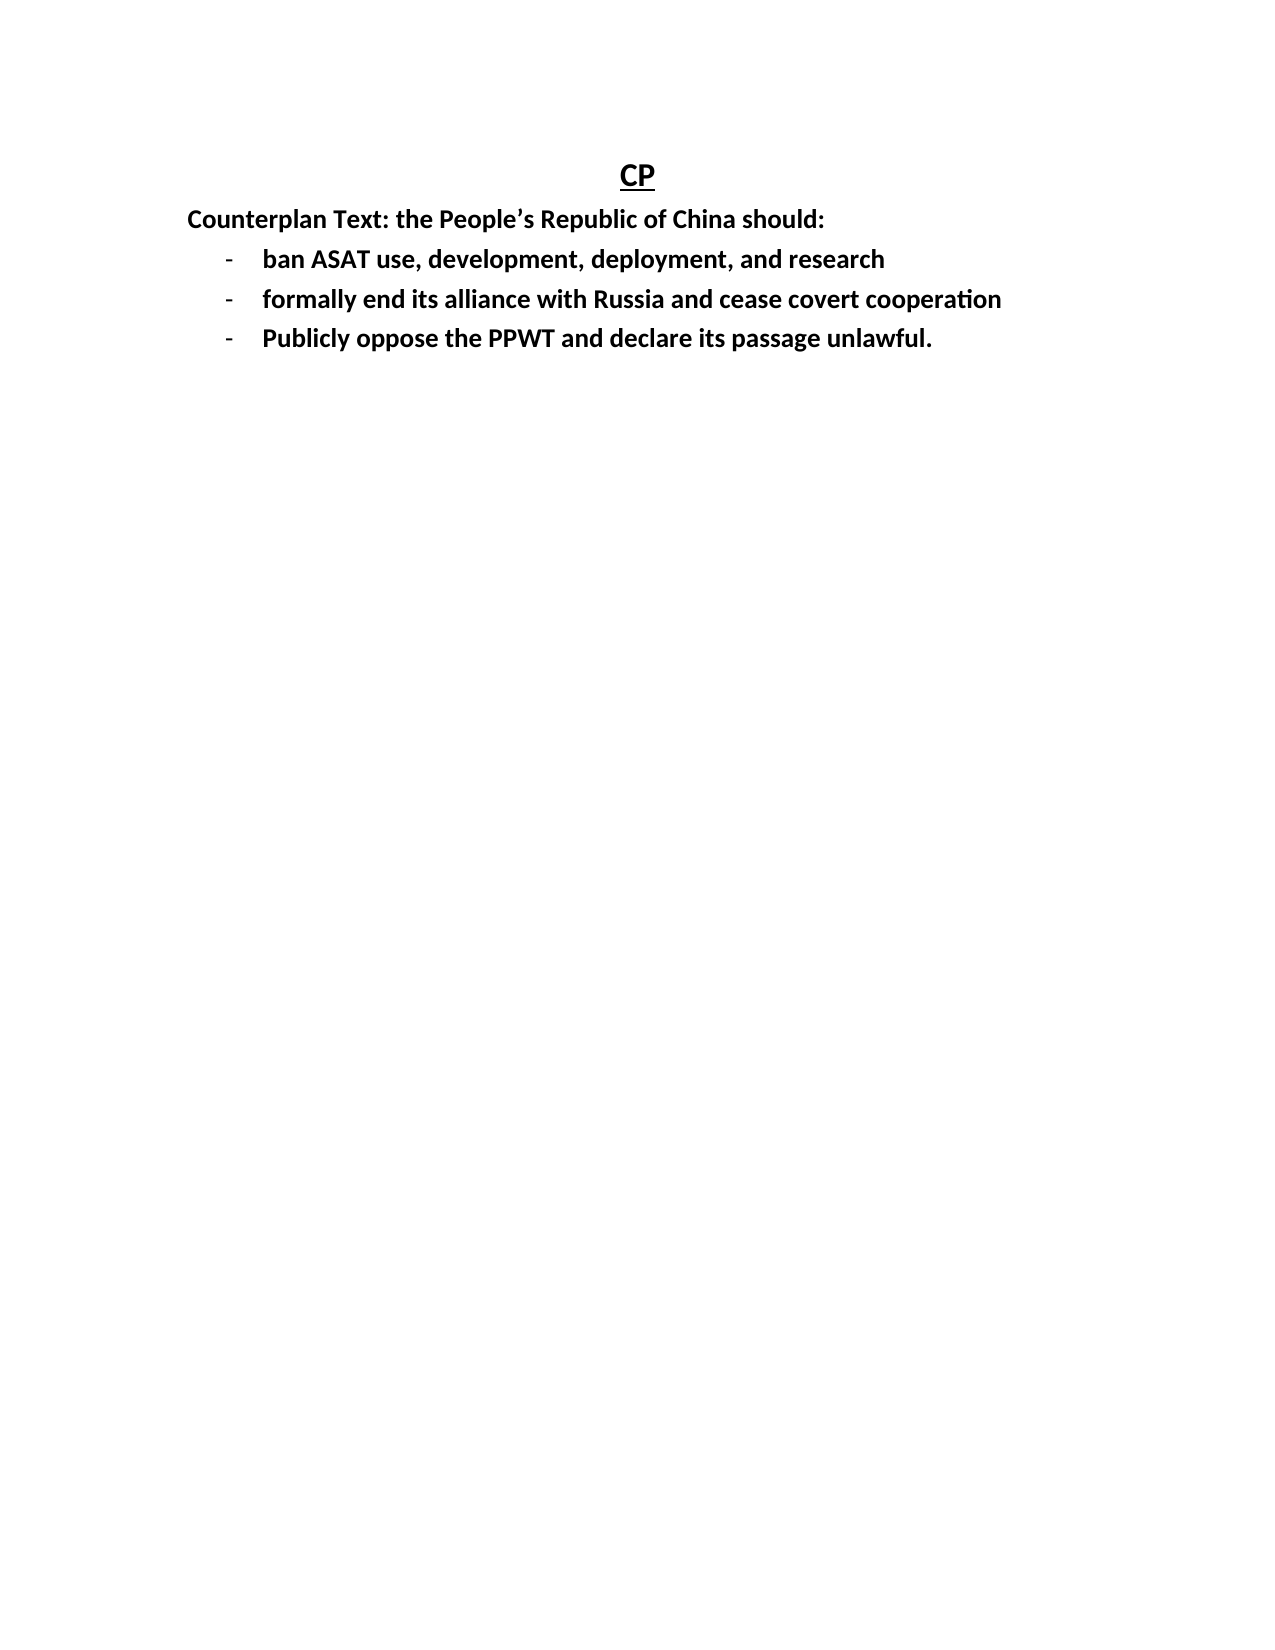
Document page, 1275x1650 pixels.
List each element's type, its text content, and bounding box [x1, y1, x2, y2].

subtitle Publicly oppose the PPWT and declare its passage unlawful. [225, 322, 1087, 355]
subtitle ban ASAT use, development, deployment, and research [225, 242, 1087, 275]
subtitle formally end its alliance with Russia and cease covert cooperation [225, 282, 1087, 315]
subtitle CP [187, 154, 1087, 195]
subtitle Counterplan Text: the People’s Republic of China should: [187, 202, 1087, 235]
